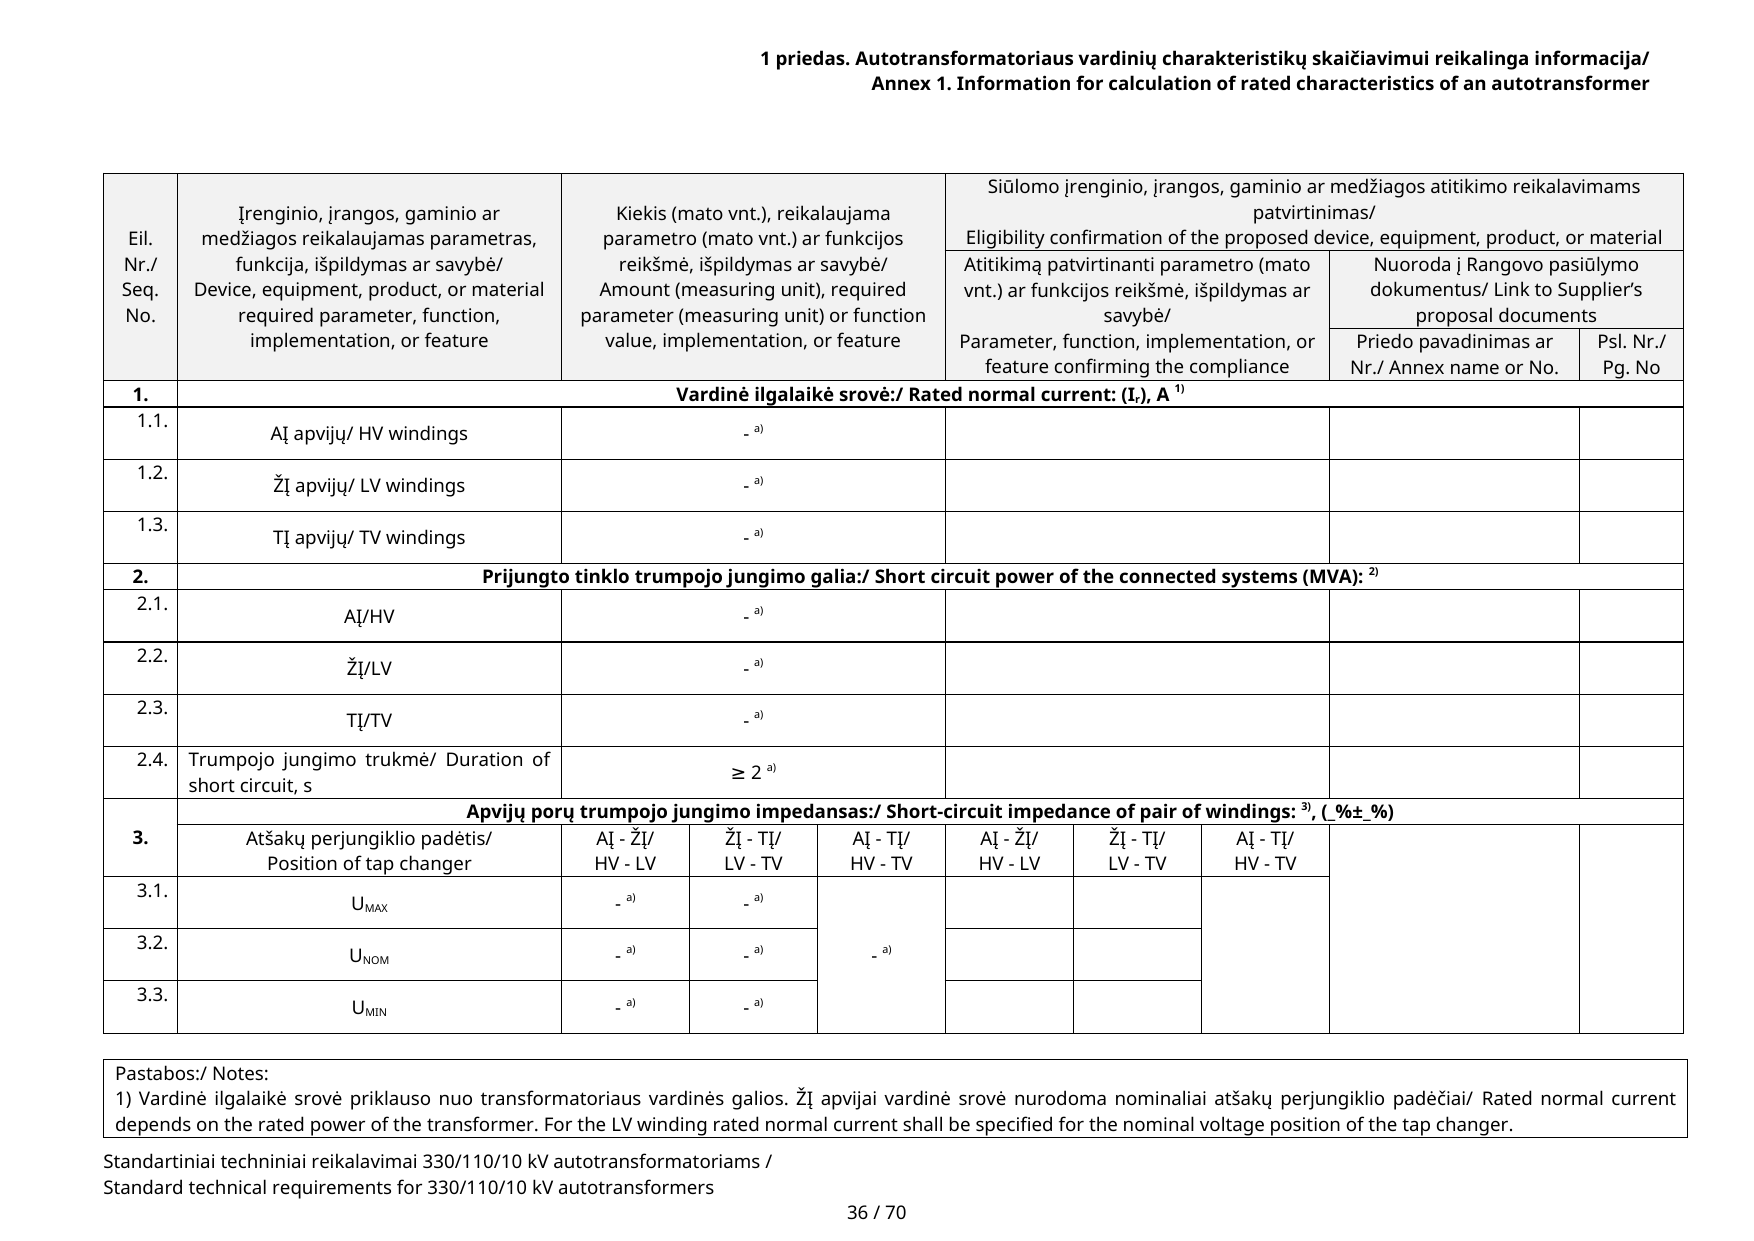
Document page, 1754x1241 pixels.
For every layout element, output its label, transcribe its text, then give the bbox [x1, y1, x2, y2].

table_cell - a) [562, 408, 945, 458]
table_cell AĮ - ŽĮ/ HV - LV [562, 825, 689, 876]
table_cell - a) [690, 929, 817, 980]
table_cell [1330, 408, 1579, 458]
table_cell [104, 512, 177, 563]
table_cell ŽĮ apvijų/ LV windings [178, 460, 561, 511]
table_cell Trumpojo jungimo trukmė/ Duration of short circuit, s [178, 747, 561, 798]
table_cell [1330, 747, 1579, 798]
table_cell [946, 408, 1329, 458]
table_cell - a) [818, 877, 945, 1032]
table_cell Nuoroda į Rangovo pasiūlymo dokumentus/ Link to Supplier’s proposal documents [1330, 251, 1683, 328]
table_cell [104, 408, 177, 458]
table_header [104, 1060, 1687, 1137]
table_cell 1. [104, 381, 177, 406]
table_cell [946, 981, 1073, 1032]
table_cell ŽĮ/LV [178, 643, 561, 693]
table_cell [946, 747, 1329, 798]
table_cell ŽĮ - TĮ/ LV - TV [690, 825, 817, 876]
table_cell [1074, 929, 1201, 980]
table_cell [1580, 590, 1683, 641]
table_cell ŽĮ - TĮ/ LV - TV [1074, 825, 1201, 876]
table_cell 2. [104, 564, 177, 589]
table_cell - a) [562, 929, 689, 980]
table_cell [104, 460, 177, 511]
table_cell [946, 643, 1329, 693]
table_cell [946, 590, 1329, 641]
table_cell [104, 643, 177, 693]
table_cell AĮ apvijų/ HV windings [178, 408, 561, 458]
table_cell [1330, 643, 1579, 693]
table_cell - a) [562, 981, 689, 1032]
table_cell [946, 695, 1329, 746]
table_cell - a) [690, 981, 817, 1032]
table_cell [1580, 643, 1683, 693]
table_cell UMAX [178, 877, 561, 928]
table_cell - a) [690, 877, 817, 928]
table_cell [1330, 695, 1579, 746]
table_cell Atitikimą patvirtinanti parametro (mato vnt.) ar funkcijos reikšmė, išpildymas ar savybė/ Parameter, function, implementation, or feature confirming the compliance [946, 251, 1329, 380]
table_cell [1580, 408, 1683, 458]
table_cell AĮ - TĮ/ HV - TV [818, 825, 945, 876]
table_cell [1580, 825, 1683, 1032]
table_cell [1074, 877, 1201, 928]
table_cell [1580, 747, 1683, 798]
table_cell [946, 929, 1073, 980]
table_cell [104, 877, 177, 928]
table_header Kiekis (mato vnt.), reikalaujama parametro (mato vnt.) ar funkcijos reikšmė, išpildymas ar savybė/ Amount (measuring unit), required parameter (measuring unit) or function value, implementation, or feature [562, 174, 945, 380]
table_cell [1330, 590, 1579, 641]
table_cell [104, 695, 177, 746]
table_cell [1330, 825, 1579, 1032]
table_cell ≥ 2 a) [562, 747, 945, 798]
table_cell - a) [562, 512, 945, 563]
table_cell TĮ apvijų/ TV windings [178, 512, 561, 563]
table_cell [1580, 512, 1683, 563]
table_cell TĮ/TV [178, 695, 561, 746]
table_cell [946, 512, 1329, 563]
table_cell [1580, 460, 1683, 511]
table_cell - a) [562, 877, 689, 928]
table_cell AĮ/HV [178, 590, 561, 641]
table_cell - a) [562, 460, 945, 511]
table_cell Prijungto tinklo trumpojo jungimo galia:/ Short circuit power of the connected systems (MVA): 2) [178, 564, 1683, 589]
table_cell [1074, 981, 1201, 1032]
table_cell - a) [562, 590, 945, 641]
table_cell [104, 929, 177, 980]
table_cell Priedo pavadinimas ar Nr./ Annex name or No. [1330, 329, 1579, 380]
table_header Eil. Nr./ Seq. No. [104, 174, 177, 380]
table_cell [1330, 460, 1579, 511]
table_cell Apvijų porų trumpojo jungimo impedansas:/ Short-circuit impedance of pair of windings: 3), (_%±_%) [178, 799, 1683, 824]
table_cell [104, 747, 177, 798]
table_cell [104, 981, 177, 1032]
table_cell [1202, 877, 1329, 1032]
table_cell UNOM [178, 929, 561, 980]
table_cell - a) [562, 695, 945, 746]
table_cell [1580, 695, 1683, 746]
table_cell [946, 877, 1073, 928]
table_cell AĮ - TĮ/ HV - TV [1202, 825, 1329, 876]
table_header Įrenginio, įrangos, gaminio ar medžiagos reikalaujamas parametras, funkcija, išpildymas ar savybė/ Device, equipment, product, or material required parameter, function, implementation, or feature [178, 174, 561, 380]
table_cell [104, 590, 177, 641]
table_cell UMIN [178, 981, 561, 1032]
table_cell Vardinė ilgalaikė srovė:/ Rated normal current: (Ir), A 1) [178, 381, 1683, 406]
table_cell Atšakų perjungiklio padėtis/ Position of tap changer [178, 825, 561, 876]
table_header Siūlomo įrenginio, įrangos, gaminio ar medžiagos atitikimo reikalavimams patvirtinimas/ Eligibility confirmation of the proposed device, equipment, product, or material [946, 174, 1683, 250]
table_cell 3. [104, 799, 177, 876]
table_cell [1330, 512, 1579, 563]
table_cell [946, 460, 1329, 511]
table_cell Psl. Nr./ Pg. No [1580, 329, 1683, 380]
table_cell - a) [562, 643, 945, 693]
table_cell AĮ - ŽĮ/ HV - LV [946, 825, 1073, 876]
